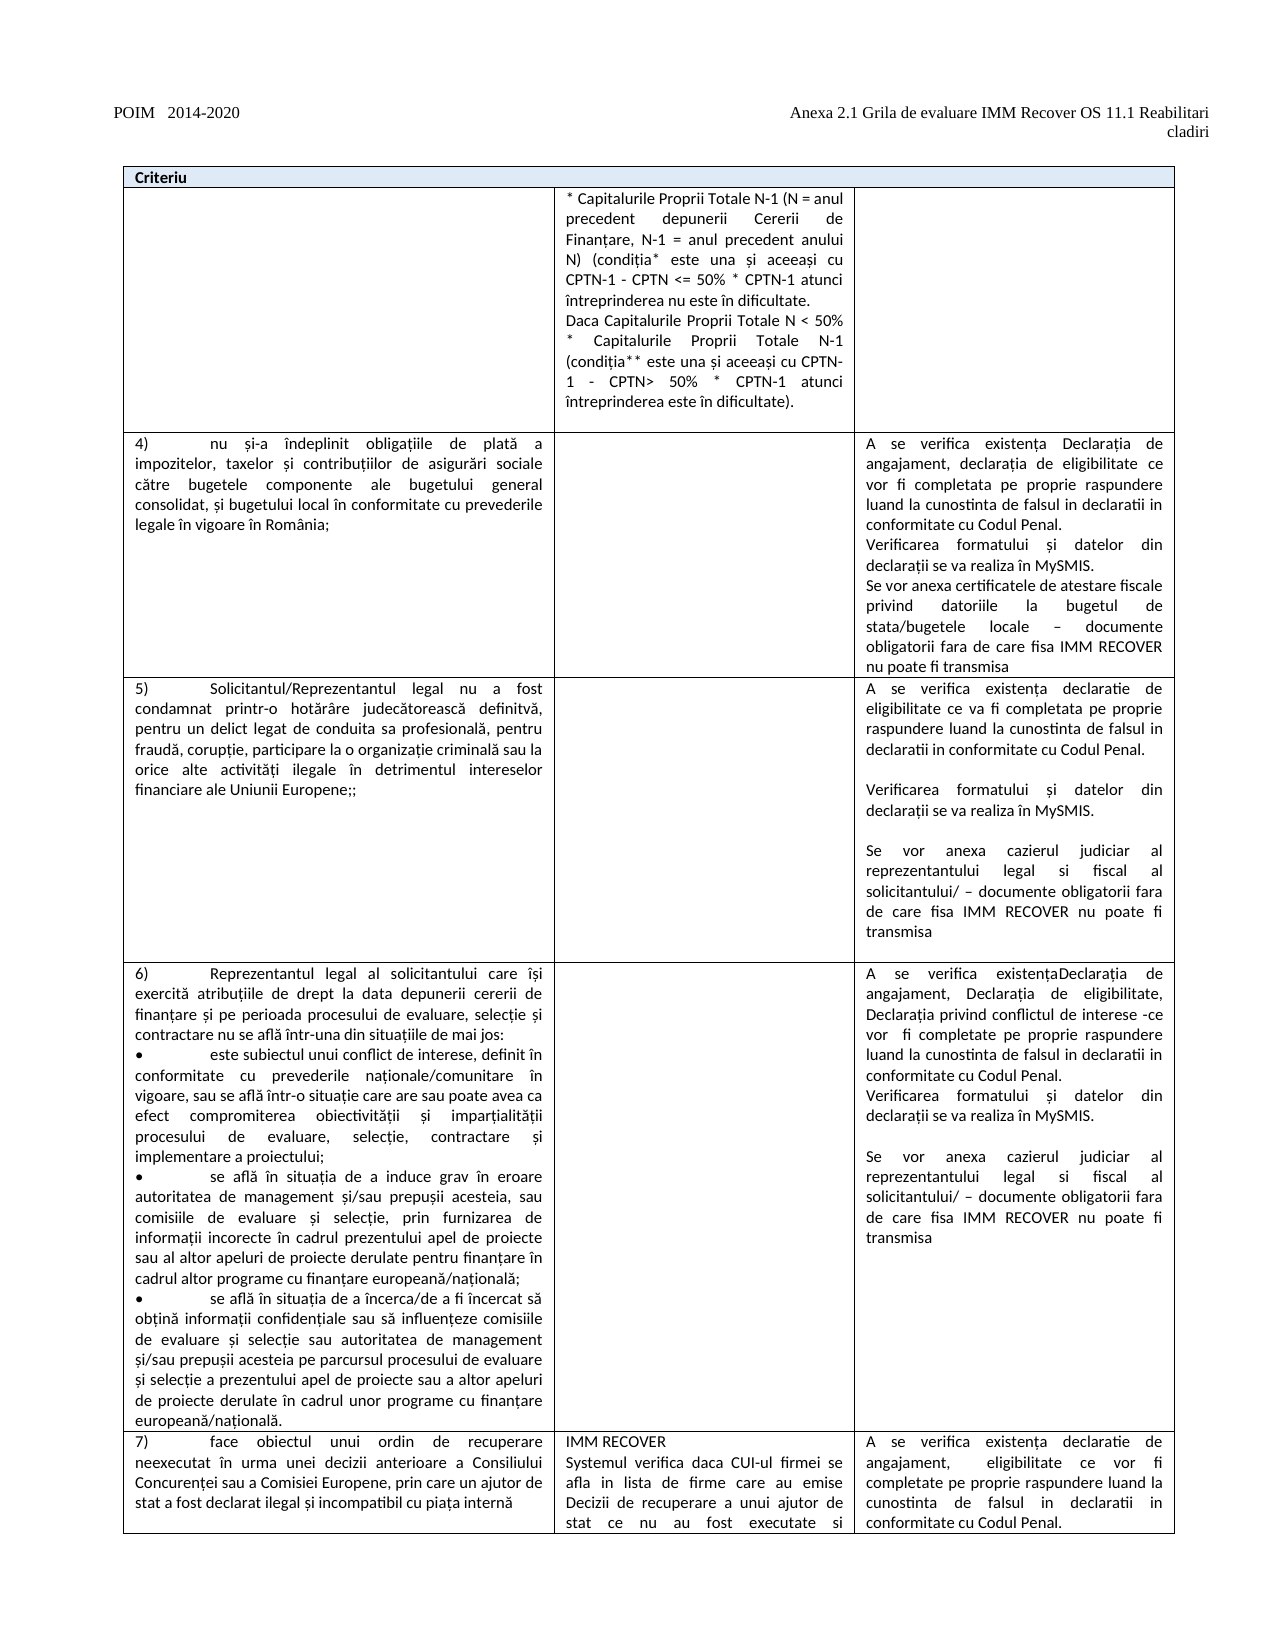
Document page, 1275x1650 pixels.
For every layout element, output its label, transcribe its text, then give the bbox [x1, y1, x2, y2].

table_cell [855, 188, 1174, 432]
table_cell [124, 188, 554, 432]
table_cell A se verifica existența declaratie de eligibilitate ce va fi completata pe proprie raspundere luand la cunostinta de falsul in declaratii in conformitate cu Codul Penal. Verificarea formatului și datelor din declarații se va realiza în MySMIS. Se vor anexa cazierul judiciar al reprezentantului legal si fiscal al solicitantului/ – documente obligatorii fara de care fisa IMM RECOVER nu poate fi transmisa [855, 678, 1174, 962]
table_cell A se verifica existențaDeclarația de angajament, Declarația de eligibilitate, Declarația privind conflictul de interese -ce vor fi completate pe proprie raspundere luand la cunostinta de falsul in declaratii in conformitate cu Codul Penal. Verificarea formatului și datelor din declarații se va realiza în MySMIS. Se vor anexa cazierul judiciar al reprezentantului legal si fiscal al solicitantului/ – documente obligatorii fara de care fisa IMM RECOVER nu poate fi transmisa [855, 963, 1174, 1431]
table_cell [555, 188, 854, 432]
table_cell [555, 1432, 854, 1533]
table_cell [555, 433, 854, 677]
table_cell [124, 1432, 554, 1533]
table_cell 6) Reprezentantul legal al solicitantului care își exercită atribuțiile de drept la data depunerii cererii de finanțare și pe perioada procesului de evaluare, selecție și contractare nu se află într-una din situațiile de mai jos: • este subiectul unui conflict de interese, definit în conformitate cu prevederile naționale/comunitare în vigoare, sau se află într-o situație care are sau poate avea ca efect compromiterea obiectivității și imparțialității procesului de evaluare, selecție, contractare și implementare a proiectului; • se află în situația de a induce grav în eroare autoritatea de management și/sau prepușii acesteia, sau comisiile de evaluare și selecție, prin furnizarea de informații incorecte în cadrul prezentului apel de proiecte sau al altor apeluri de proiecte derulate pentru finanțare în cadrul altor programe cu finanțare europeană/națională; • se află în situația de a încerca/de a fi încercat să obțină informații confidențiale sau să influențeze comisiile de evaluare și selecție sau autoritatea de management și/sau prepușii acesteia pe parcursul procesului de evaluare și selecție a prezentului apel de proiecte sau a altor apeluri de proiecte derulate în cadrul unor programe cu finanțare europeană/națională. [124, 963, 554, 1431]
table_cell A se verifica existența Declarația de angajament, declarația de eligibilitate ce vor fi completata pe proprie raspundere luand la cunostinta de falsul in declaratii in conformitate cu Codul Penal. Verificarea formatului și datelor din declarații se va realiza în MySMIS. Se vor anexa certificatele de atestare fiscale privind datoriile la bugetul de stata/bugetele locale – documente obligatorii fara de care fisa IMM RECOVER nu poate fi transmisa [855, 433, 1174, 677]
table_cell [855, 1432, 1174, 1533]
table_header Criteriu [124, 167, 1174, 187]
table_cell 4) nu şi-a îndeplinit obligaţiile de plată a impozitelor, taxelor şi contribuţiilor de asigurări sociale către bugetele componente ale bugetului general consolidat, şi bugetului local în conformitate cu prevederile legale în vigoare în România; [124, 433, 554, 677]
table_cell 5) Solicitantul/Reprezentantul legal nu a fost condamnat printr-o hotărâre judecătorească definitvă, pentru un delict legat de conduita sa profesională, pentru fraudă, corupție, participare la o organizație criminală sau la orice alte activități ilegale în detrimentul intereselor financiare ale Uniunii Europene;; [124, 678, 554, 962]
table_cell [555, 963, 854, 1431]
table_cell [555, 678, 854, 962]
